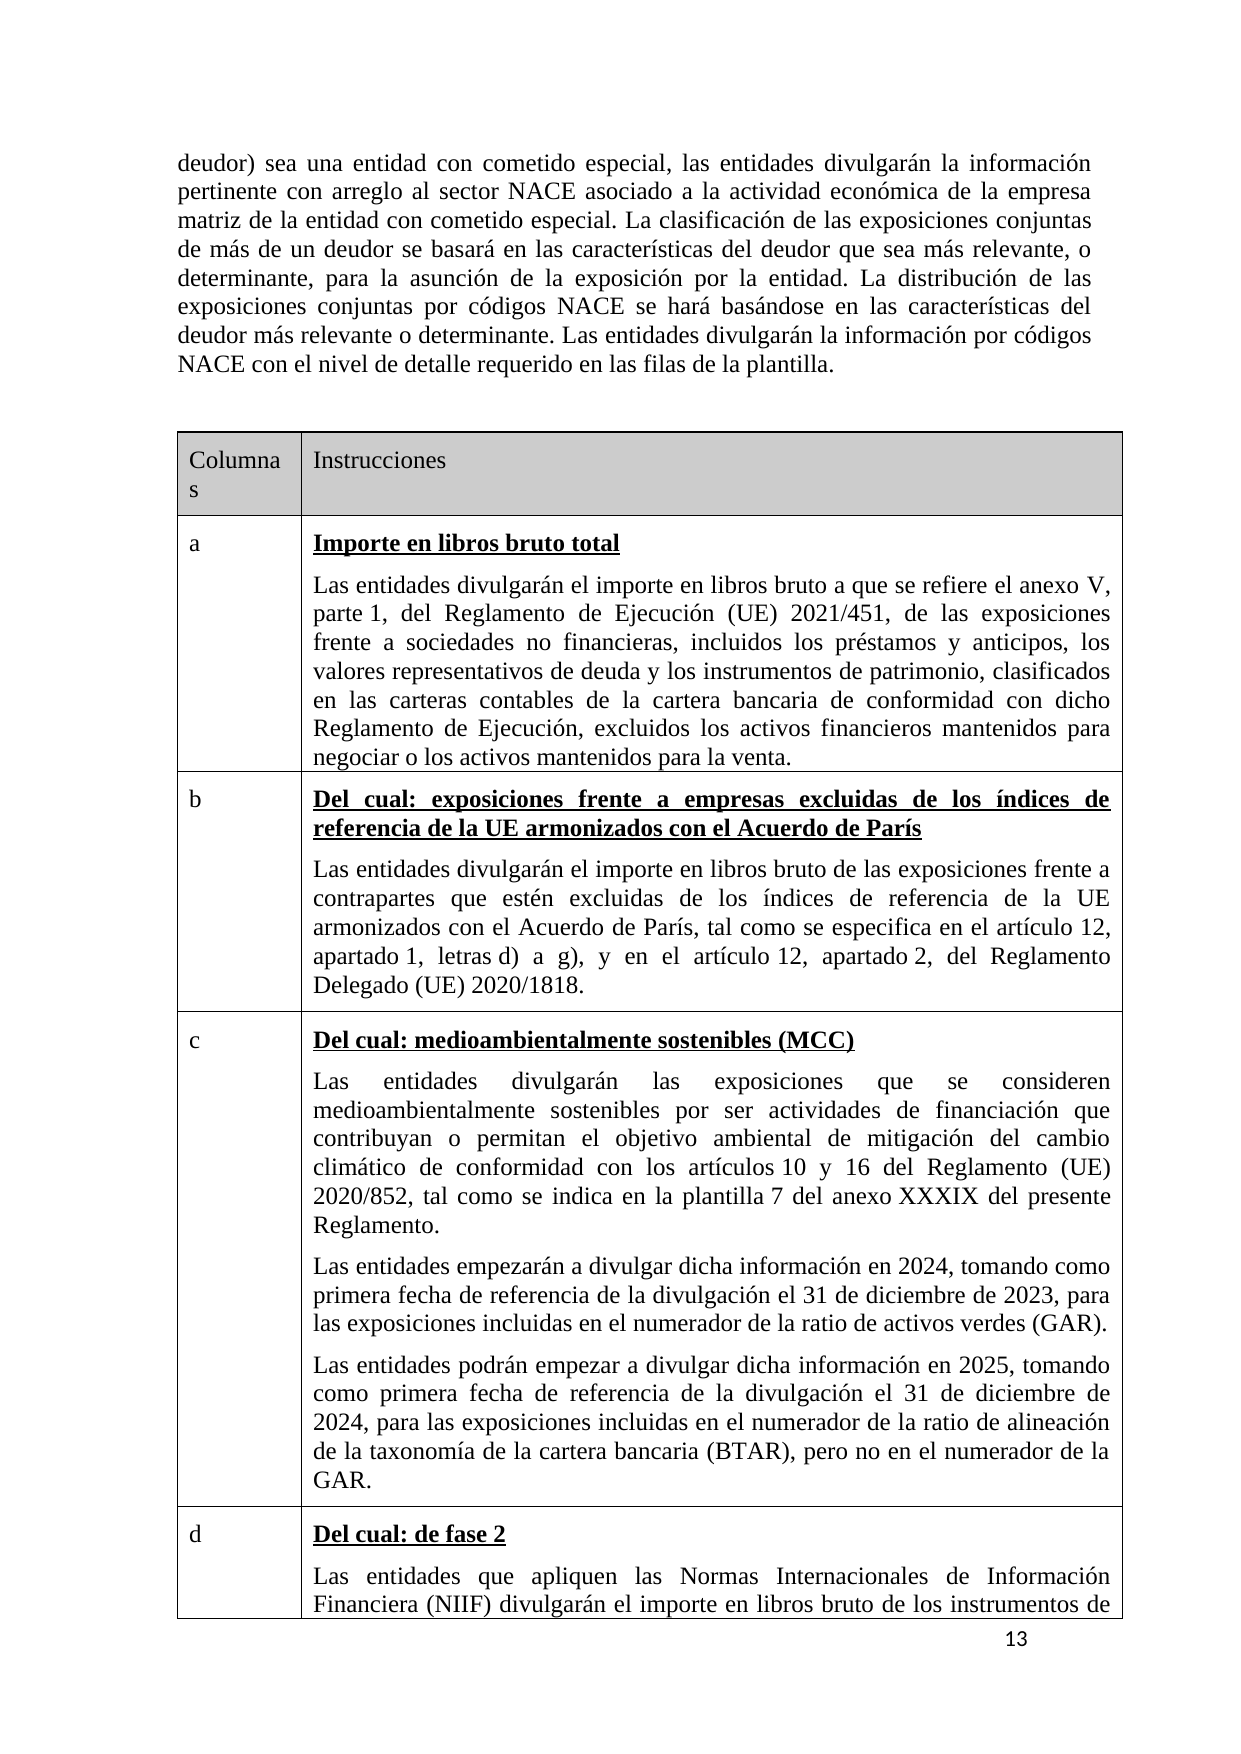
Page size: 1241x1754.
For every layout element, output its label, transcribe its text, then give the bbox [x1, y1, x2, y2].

table_cell Del cual: exposiciones frente a empresas excluidas de los índices de referencia de la UE armonizados con el Acuerdo de París Las entidades divulgarán el importe en libros bruto de las exposiciones frente a contrapartes que estén excluidas de los índices de referencia de la UE armonizados con el Acuerdo de París, tal como se especifica en el artículo 12, apartado 1, letras d) a g), y en el artículo 12, apartado 2, del Reglamento Delegado (UE) 2020/1818. [302, 772, 1122, 1011]
table_cell b [178, 772, 301, 1011]
table_header Instrucciones [302, 433, 1122, 515]
table_cell d [178, 1507, 301, 1618]
table_cell c [178, 1012, 301, 1506]
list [177, 148, 1092, 378]
table_cell Del cual: medioambientalmente sostenibles (MCC) Las entidades divulgarán las exposiciones que se consideren medioambientalmente sostenibles por ser actividades de financiación que contribuyan o permitan el objetivo ambiental de mitigación del cambio climático de conformidad con los artículos 10 y 16 del Reglamento (UE) 2020/852, tal como se indica en la plantilla 7 del anexo XXXIX del presente Reglamento. Las entidades empezarán a divulgar dicha información en 2024, tomando como primera fecha de referencia de la divulgación el 31 de diciembre de 2023, para las exposiciones incluidas en el numerador de la ratio de activos verdes (GAR). Las entidades podrán empezar a divulgar dicha información en 2025, tomando como primera fecha de referencia de la divulgación el 31 de diciembre de 2024, para las exposiciones incluidas en el numerador de la ratio de alineación de la taxonomía de la cartera bancaria (BTAR), pero no en el numerador de la GAR. [302, 1012, 1122, 1506]
table_cell Importe en libros bruto total Las entidades divulgarán el importe en libros bruto a que se refiere el anexo V, parte 1, del Reglamento de Ejecución (UE) 2021/451, de las exposiciones frente a sociedades no financieras, incluidos los préstamos y anticipos, los valores representativos de deuda y los instrumentos de patrimonio, clasificados en las carteras contables de la cartera bancaria de conformidad con dicho Reglamento de Ejecución, excluidos los activos financieros mantenidos para negociar o los activos mantenidos para la venta. [302, 516, 1122, 771]
table_header Columnas [178, 433, 301, 515]
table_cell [302, 1507, 1122, 1618]
table_cell a [178, 516, 301, 771]
